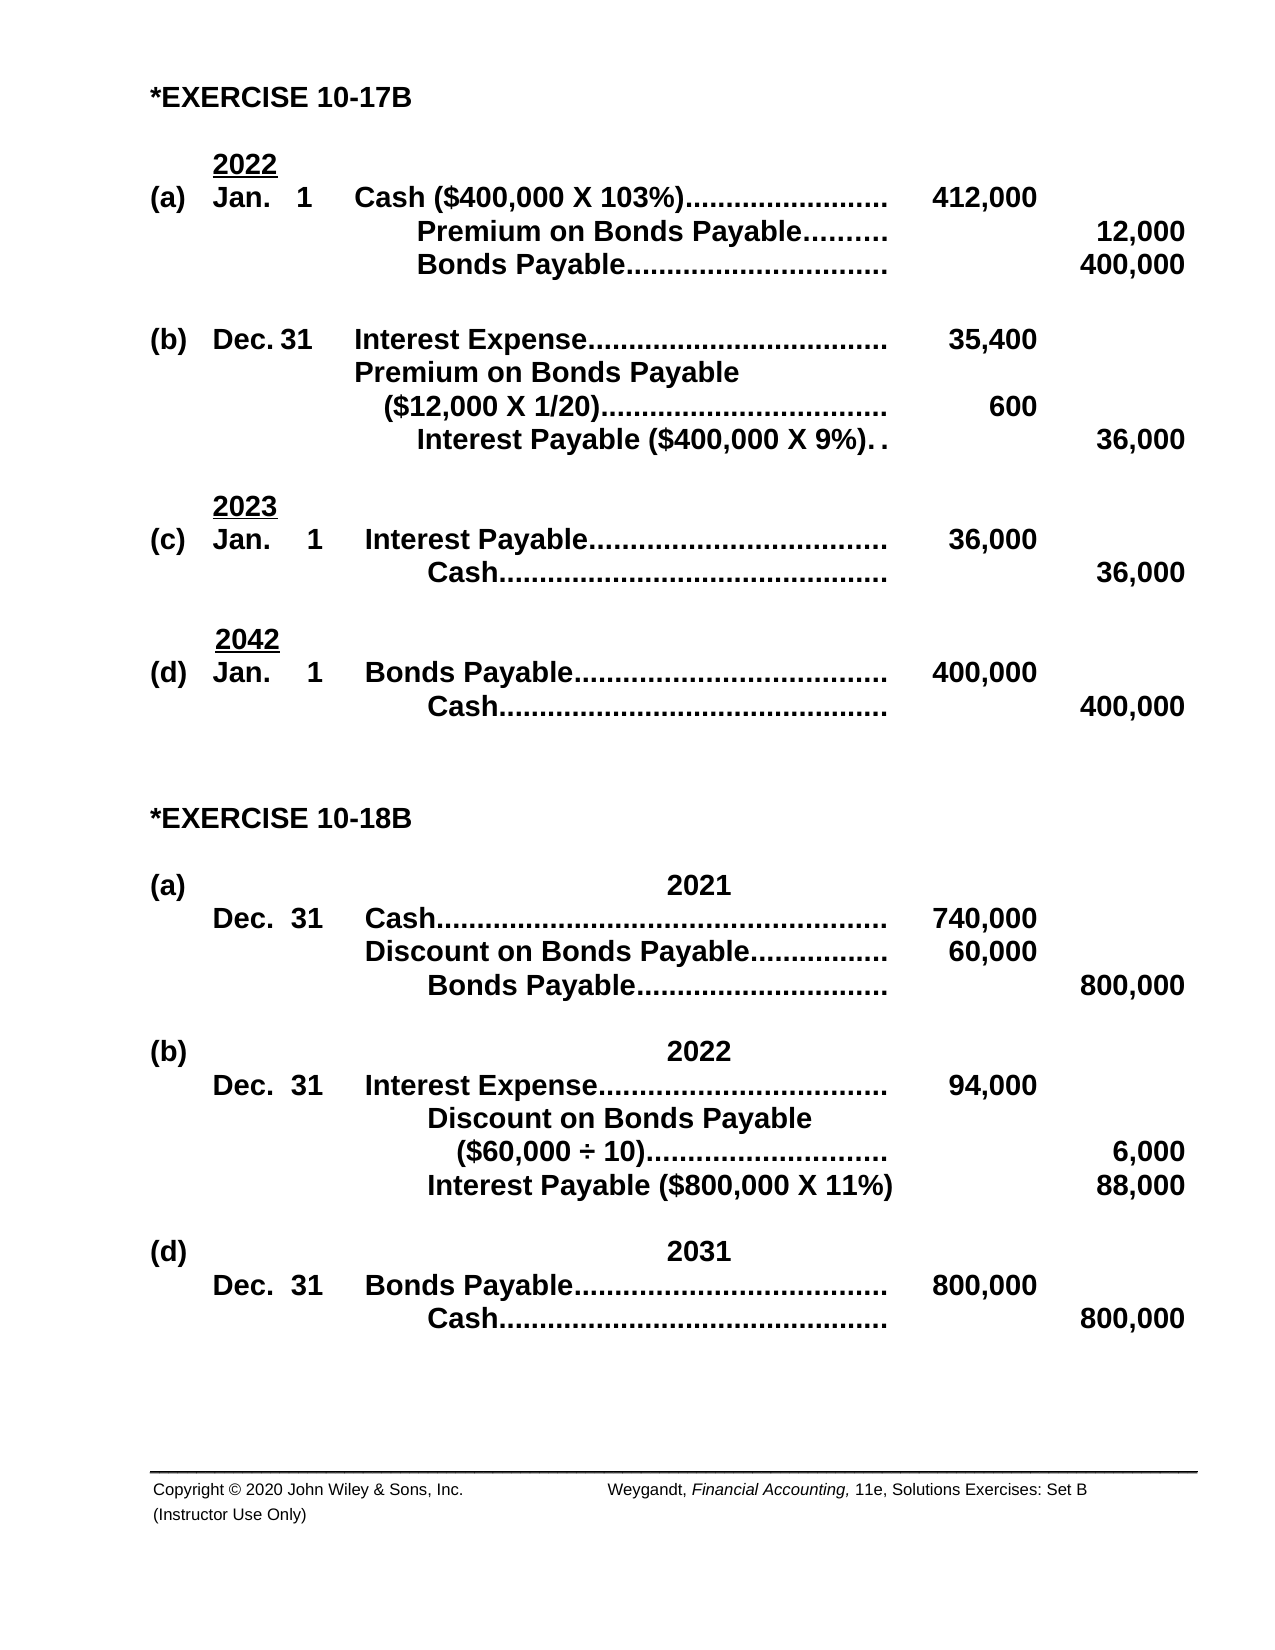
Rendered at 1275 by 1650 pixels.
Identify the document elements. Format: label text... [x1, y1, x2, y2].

text Discount on Bonds Payable [150, 1102, 1237, 1135]
text ($60,000 ÷ 10) 6,000 [150, 1135, 1237, 1168]
text Interest Payable ($400,000 X 9%) 36,000 [150, 423, 1237, 456]
text 2022 [150, 148, 1237, 181]
text Dec. 31 Interest Expense 94,000 [150, 1068, 1237, 1102]
text Discount on Bonds Payable 60,000 [150, 935, 1237, 968]
text *EXERCISE 10-18B [150, 802, 1237, 835]
text (d) Jan. 1 Bonds Payable 400,000 [150, 656, 1237, 689]
text Premium on Bonds Payable [150, 356, 1237, 389]
text (d) 2031 [150, 1235, 1237, 1268]
text 2023 [150, 489, 1237, 523]
text Bonds Payable 800,000 [150, 968, 1237, 1002]
text *EXERCISE 10-17B [150, 81, 1237, 114]
text (a) Jan. 1 Cash ($400,000 X 103%) 412,000 [150, 181, 1237, 214]
text Premium on Bonds Payable 12,000 [150, 214, 1237, 248]
text Cash 800,000 [150, 1302, 1237, 1335]
text 2042 [150, 623, 1237, 656]
text Cash 400,000 [150, 689, 1237, 723]
text (b) Dec. 31 Interest Expense 35,400 [150, 323, 1237, 356]
text (a) 2021 [150, 868, 1237, 902]
text Cash 36,000 [150, 556, 1237, 589]
text ($12,000 X 1/20) 600 [150, 389, 1237, 423]
text (b) 2022 [150, 1035, 1237, 1068]
text (c) Jan. 1 Interest Payable 36,000 [150, 523, 1237, 556]
text Dec. 31 Bonds Payable 800,000 [150, 1268, 1237, 1302]
text Interest Payable ($800,000 X 11%) 88,000 [150, 1168, 1237, 1202]
text Bonds Payable 400,000 [150, 248, 1237, 281]
text Dec. 31 Cash 740,000 [150, 902, 1237, 935]
